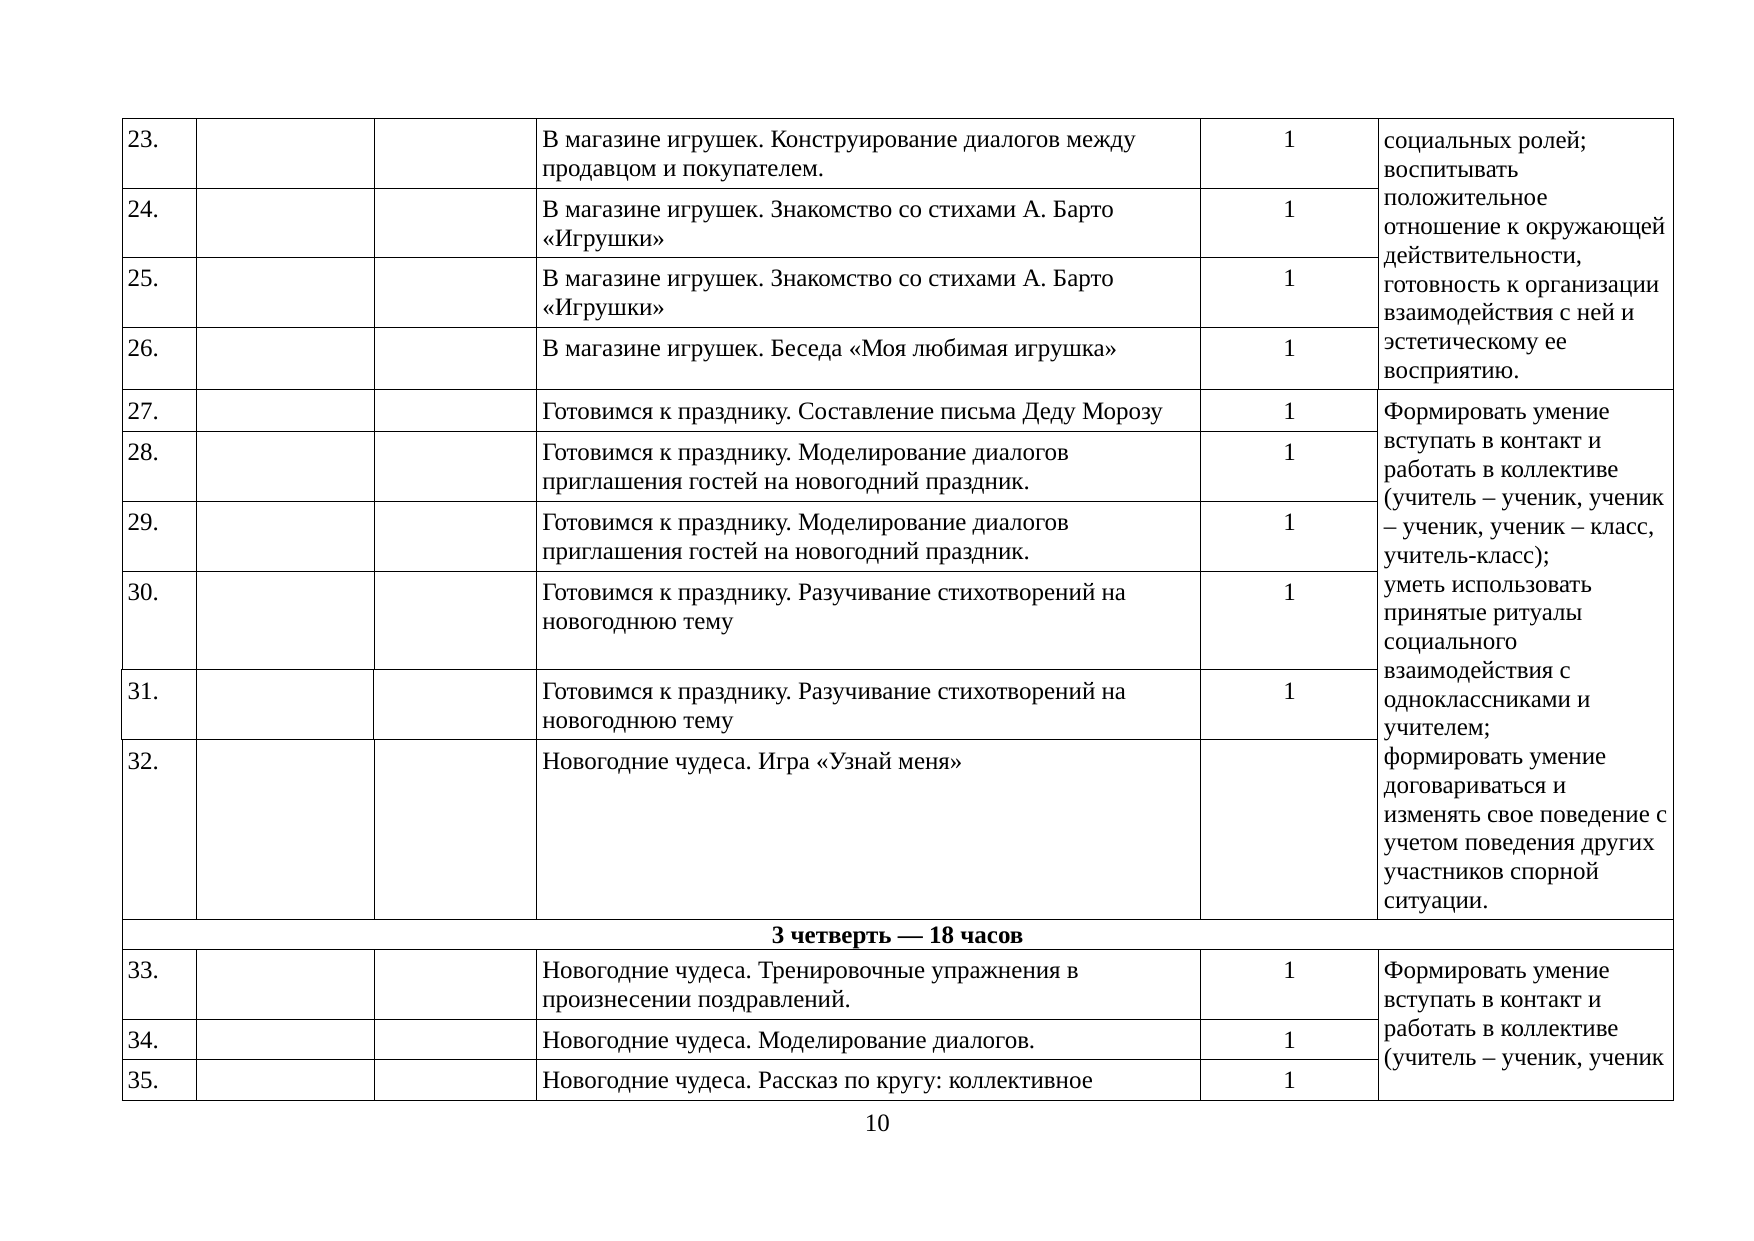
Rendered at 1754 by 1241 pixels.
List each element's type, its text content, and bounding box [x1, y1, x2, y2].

table_cell [375, 432, 536, 501]
table_cell Новогодние чудеса. Игра «Узнай меня» [537, 740, 1200, 919]
table_cell [375, 189, 536, 257]
table_cell [375, 1060, 536, 1100]
table_cell 1 [1201, 670, 1377, 739]
table_cell [374, 670, 536, 739]
table_cell [197, 502, 374, 571]
table_cell 1 [1201, 119, 1378, 188]
table_cell 1 [1201, 432, 1377, 501]
table_cell [197, 258, 374, 327]
table_cell 1 [1201, 258, 1378, 327]
table_cell [375, 328, 536, 389]
table_cell [375, 572, 536, 669]
table_cell [375, 740, 536, 919]
table_cell 3 четверть — 18 часов [123, 920, 1673, 949]
table_cell 1 [1201, 390, 1377, 431]
table_cell Новогодние чудеса. Моделирование диалогов. [537, 1020, 1200, 1059]
table_cell [123, 1020, 196, 1059]
table_cell [197, 740, 374, 919]
table_cell [197, 1060, 374, 1100]
table_cell [123, 189, 196, 257]
table_cell [123, 328, 196, 389]
table_cell [375, 950, 536, 1019]
table_cell [123, 119, 196, 188]
table_cell 1 [1201, 502, 1377, 571]
table_cell В магазине игрушек. Конструирование диалогов между продавцом и покупателем. [537, 119, 1200, 188]
table_cell Готовимся к празднику. Разучивание стихотворений на новогоднюю тему [537, 670, 1200, 739]
table_cell В магазине игрушек. Знакомство со стихами А. Барто «Игрушки» [537, 258, 1200, 327]
table_cell 1 [1201, 1020, 1378, 1059]
table_cell [123, 390, 196, 431]
table_cell [123, 950, 196, 1019]
table_cell 1 [1201, 950, 1378, 1019]
table_cell [375, 119, 536, 188]
table_cell Формировать умение вступать в контакт и работать в коллективе (учитель – ученик, ученик – ученик, ученик – класс, учитель-класс); уметь использовать принятые ритуалы социального взаимодействия с одноклассниками и учителем. [1379, 950, 1673, 1100]
table_cell [123, 1060, 196, 1100]
table_cell [197, 119, 374, 188]
table_cell [123, 258, 196, 327]
table_cell [197, 1020, 374, 1059]
table_cell [123, 740, 196, 919]
table_cell [123, 432, 196, 501]
table_cell 1 [1201, 189, 1378, 257]
table_cell Формировать умение вступать в контакт и работать в коллективе (учитель – ученик, ученик – ученик, ученик – класс, учитель-класс); уметь использовать принятые ритуалы социального взаимодействия с одноклассниками и учителем; формировать умение договариваться и изменять свое поведение с учетом поведения других участников спорной ситуации. [1378, 390, 1673, 919]
table_cell Готовимся к празднику. Моделирование диалогов приглашения гостей на новогодний праздник. [537, 432, 1200, 501]
table_cell В магазине игрушек. Беседа «Моя любимая игрушка» [537, 328, 1200, 389]
table_cell [1201, 740, 1377, 919]
table_cell [122, 670, 196, 739]
table_cell В магазине игрушек. Знакомство со стихами А. Барто «Игрушки» [537, 189, 1200, 257]
table_cell [375, 258, 536, 327]
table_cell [537, 1060, 1200, 1100]
table_cell [123, 502, 196, 571]
table_cell 1 [1201, 328, 1378, 389]
table_cell [375, 502, 536, 571]
table_cell [375, 390, 536, 431]
table_cell [197, 390, 374, 431]
table_cell [123, 572, 196, 669]
table_cell Готовимся к празднику. Составление письма Деду Морозу [537, 390, 1200, 431]
table_cell [197, 572, 374, 669]
table_cell Новогодние чудеса. Тренировочные упражнения в произнесении поздравлений. [537, 950, 1200, 1019]
table_cell [375, 1020, 536, 1059]
table_cell [197, 950, 374, 1019]
table_cell Готовимся к празднику. Разучивание стихотворений на новогоднюю тему [537, 572, 1200, 669]
table_cell [197, 189, 374, 257]
table_cell 1 [1201, 1060, 1378, 1100]
table_cell [197, 328, 374, 389]
table_cell 1 [1201, 572, 1377, 669]
table_cell Готовимся к празднику. Моделирование диалогов приглашения гостей на новогодний праздник. [537, 502, 1200, 571]
table_cell [197, 670, 373, 739]
table_cell [197, 432, 374, 501]
